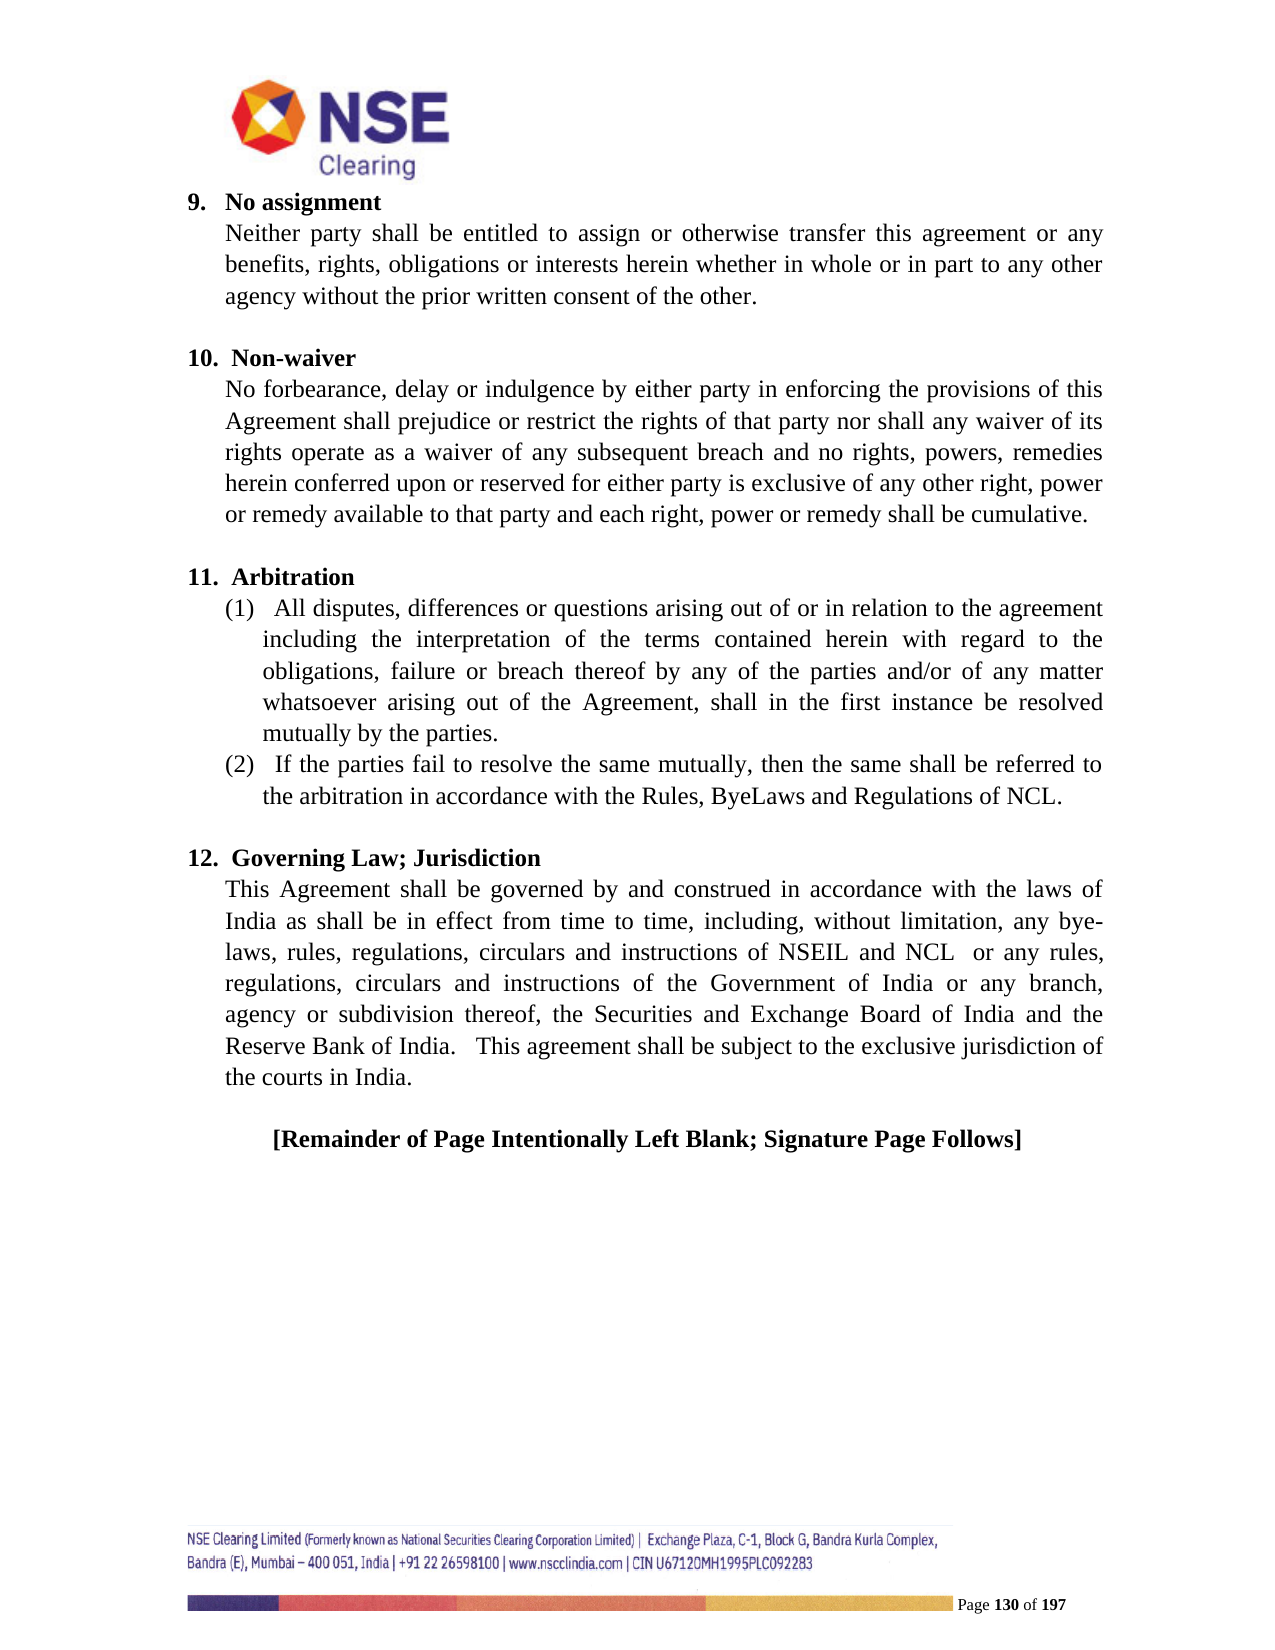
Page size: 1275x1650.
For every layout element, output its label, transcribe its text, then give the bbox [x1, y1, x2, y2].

text 9. No assignment [187, 184, 1067, 216]
picture [187, 1525, 954, 1611]
picture [187, 75, 493, 185]
text This Agreement shall be governed by and construed in accordance with the laws of India as shall be in effect from time to time, including, without limitation, any bye-laws, rules, regulations, circulars and instructions of NSEIL and NCL or any rules, regulations, circulars and instructions of the Government of India or any branch, agency or subdivision thereof, the Securities and Exchange Board of India and the Reserve Bank of India. This agreement shall be subject to the exclusive jurisdiction of the courts in India. [225, 872, 1104, 1091]
text 12. Governing Law; Jurisdiction [187, 841, 1067, 872]
text 11. Arbitration [187, 559, 1067, 591]
text Neither party shall be entitled to assign or otherwise transfer this agreement or any benefits, rights, obligations or interests herein whether in whole or in part to any other agency without the prior written consent of the other. [225, 216, 1104, 309]
text (1) All disputes, differences or questions arising out of or in relation to the agreement including the interpretation of the terms contained herein with regard to the obligations, failure or breach thereof by any of the parties and/or of any matter whatsoever arising out of the Agreement, shall in the first instance be resolved mutually by the parties. [225, 591, 1104, 747]
text 10. Non-waiver [187, 341, 1067, 372]
text (2) If the parties fail to resolve the same mutually, then the same shall be referred to the arbitration in accordance with the Rules, ByeLaws and Regulations of NCL. [225, 747, 1104, 809]
text [Remainder of Page Intentionally Left Blank; Signature Page Follows] [187, 1122, 1107, 1153]
text No forbearance, delay or indulgence by either party in enforcing the provisions of this Agreement shall prejudice or restrict the rights of that party nor shall any waiver of its rights operate as a waiver of any subsequent breach and no rights, powers, remedies herein conferred upon or reserved for either party is exclusive of any other right, power or remedy available to that party and each right, power or remedy shall be cumulative. [225, 372, 1104, 528]
